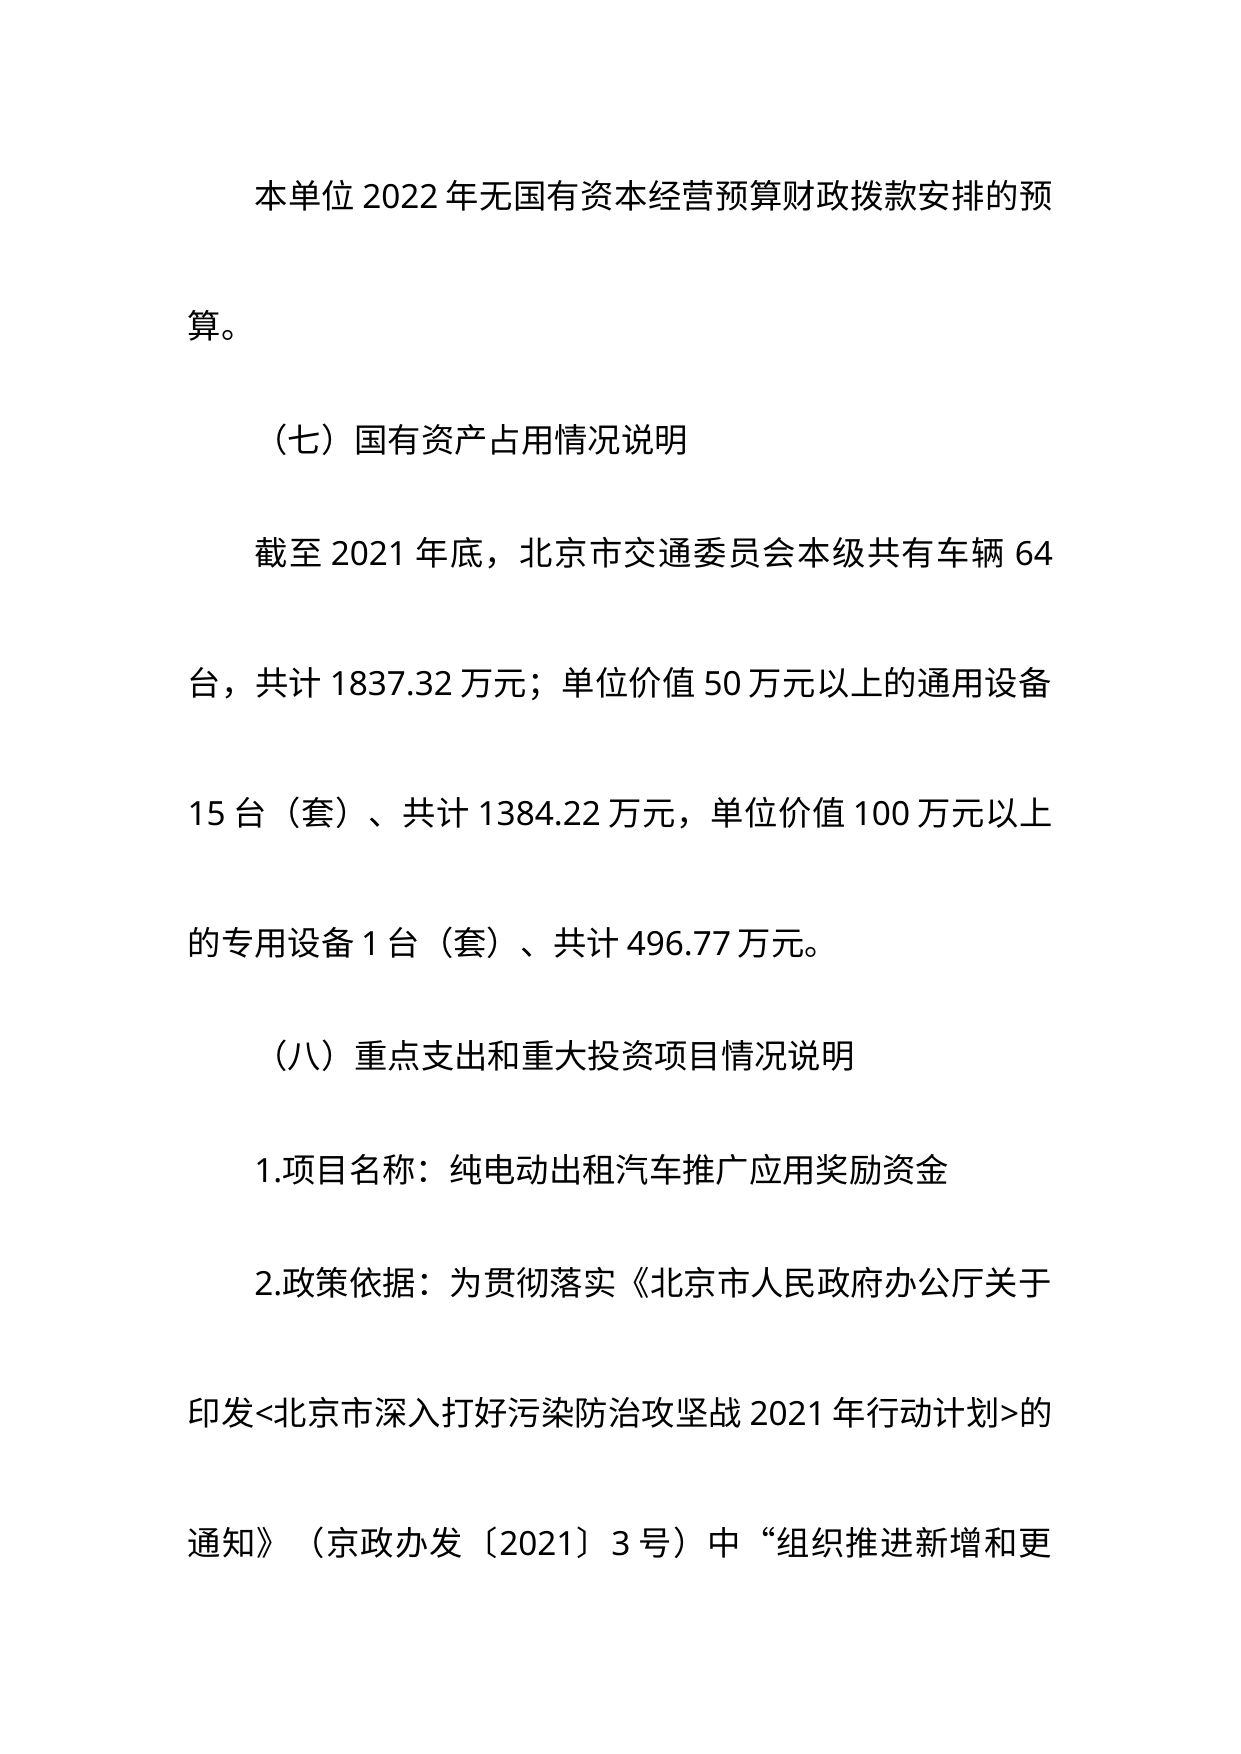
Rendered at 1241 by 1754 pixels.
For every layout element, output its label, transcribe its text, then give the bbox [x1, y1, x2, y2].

text 1.项目名称：纯电动出租汽车推广应用奖励资金 [187, 1135, 1053, 1200]
text （八）重点支出和重大投资项目情况说明 [187, 1022, 1053, 1087]
text （七）国有资产占用情况说明 [187, 405, 1053, 470]
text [187, 1248, 1053, 1573]
text 本单位2022年无国有资本经营预算财政拨款安排的预算。 [187, 162, 1053, 357]
text 截至2021年底，北京市交通委员会本级共有车辆64台，共计1837.32万元；单位价值50万元以上的通用设备15台（套）、共计1384.22万元，单位价值100万元以上的专用设备1台（套）、共计496.77万元。 [187, 518, 1053, 973]
